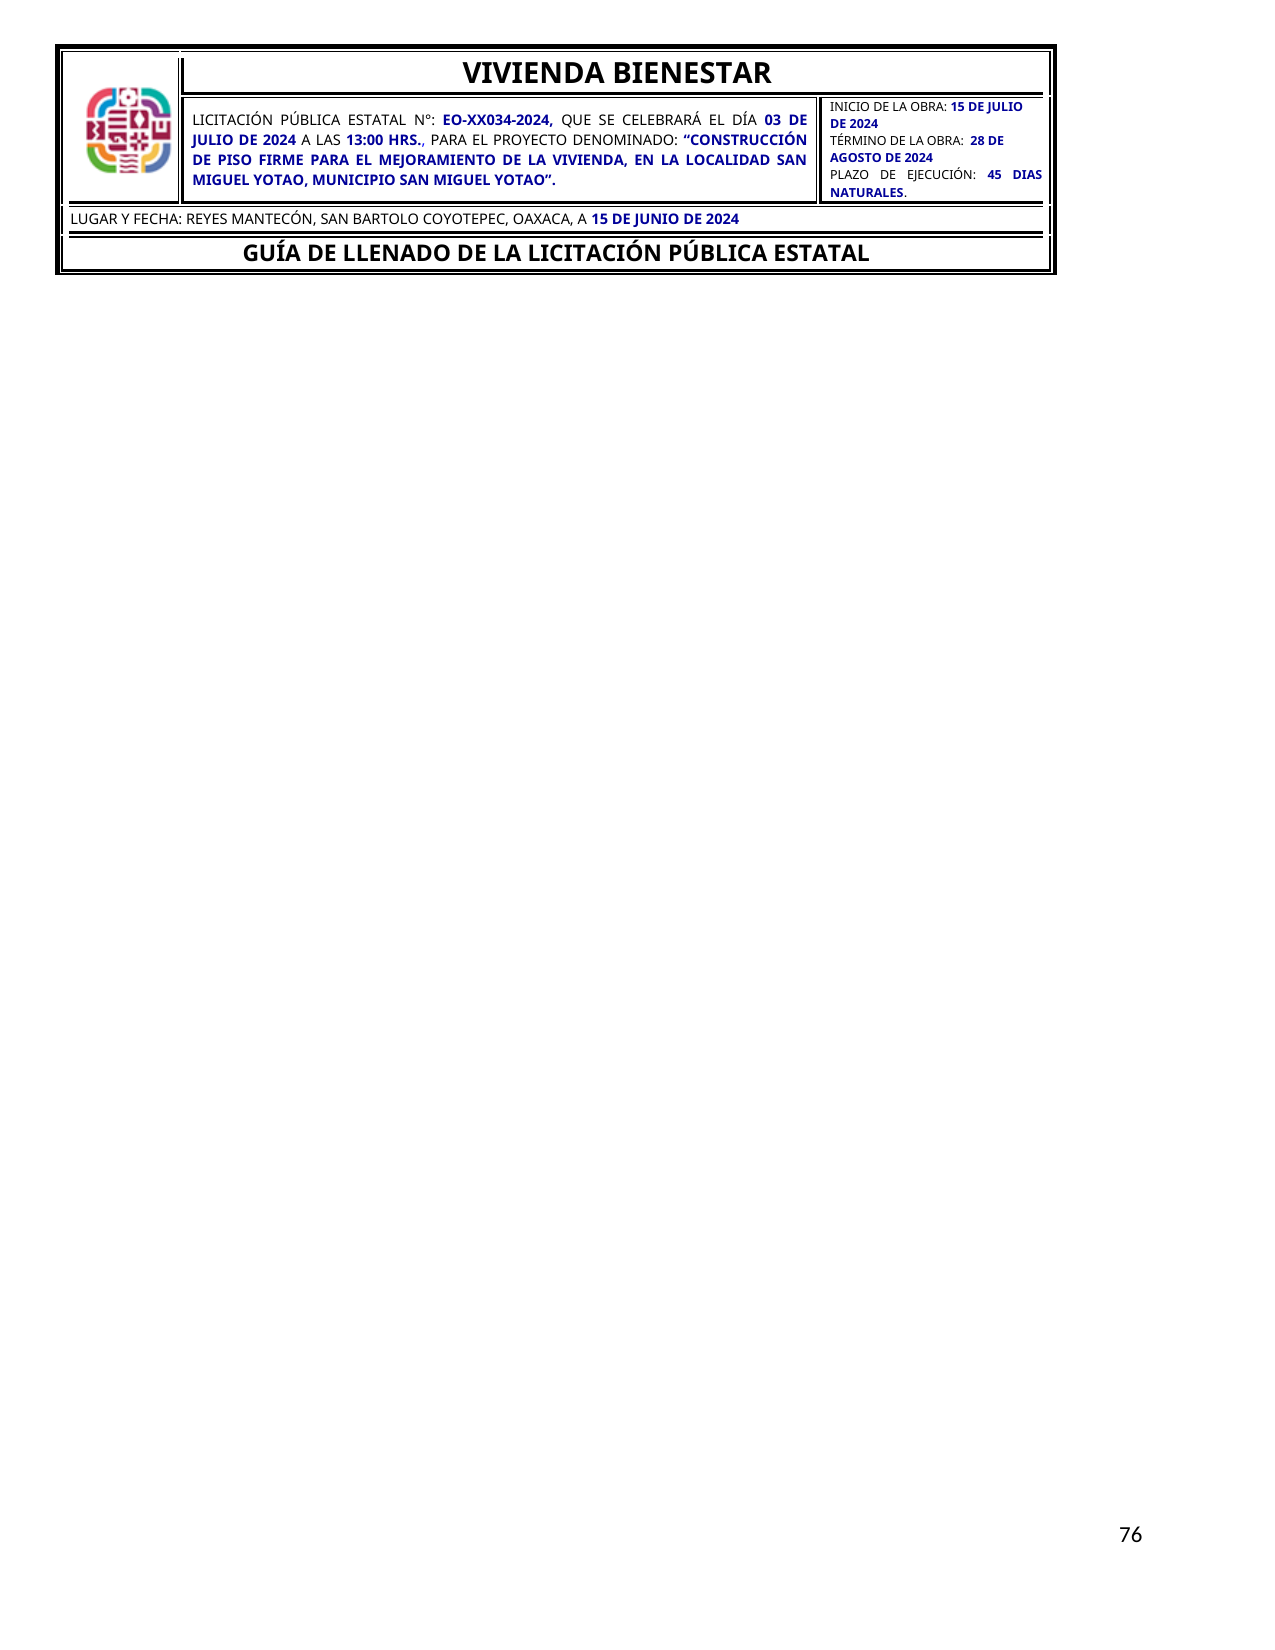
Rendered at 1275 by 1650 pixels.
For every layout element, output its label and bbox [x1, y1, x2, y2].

picture [75, 79, 178, 179]
